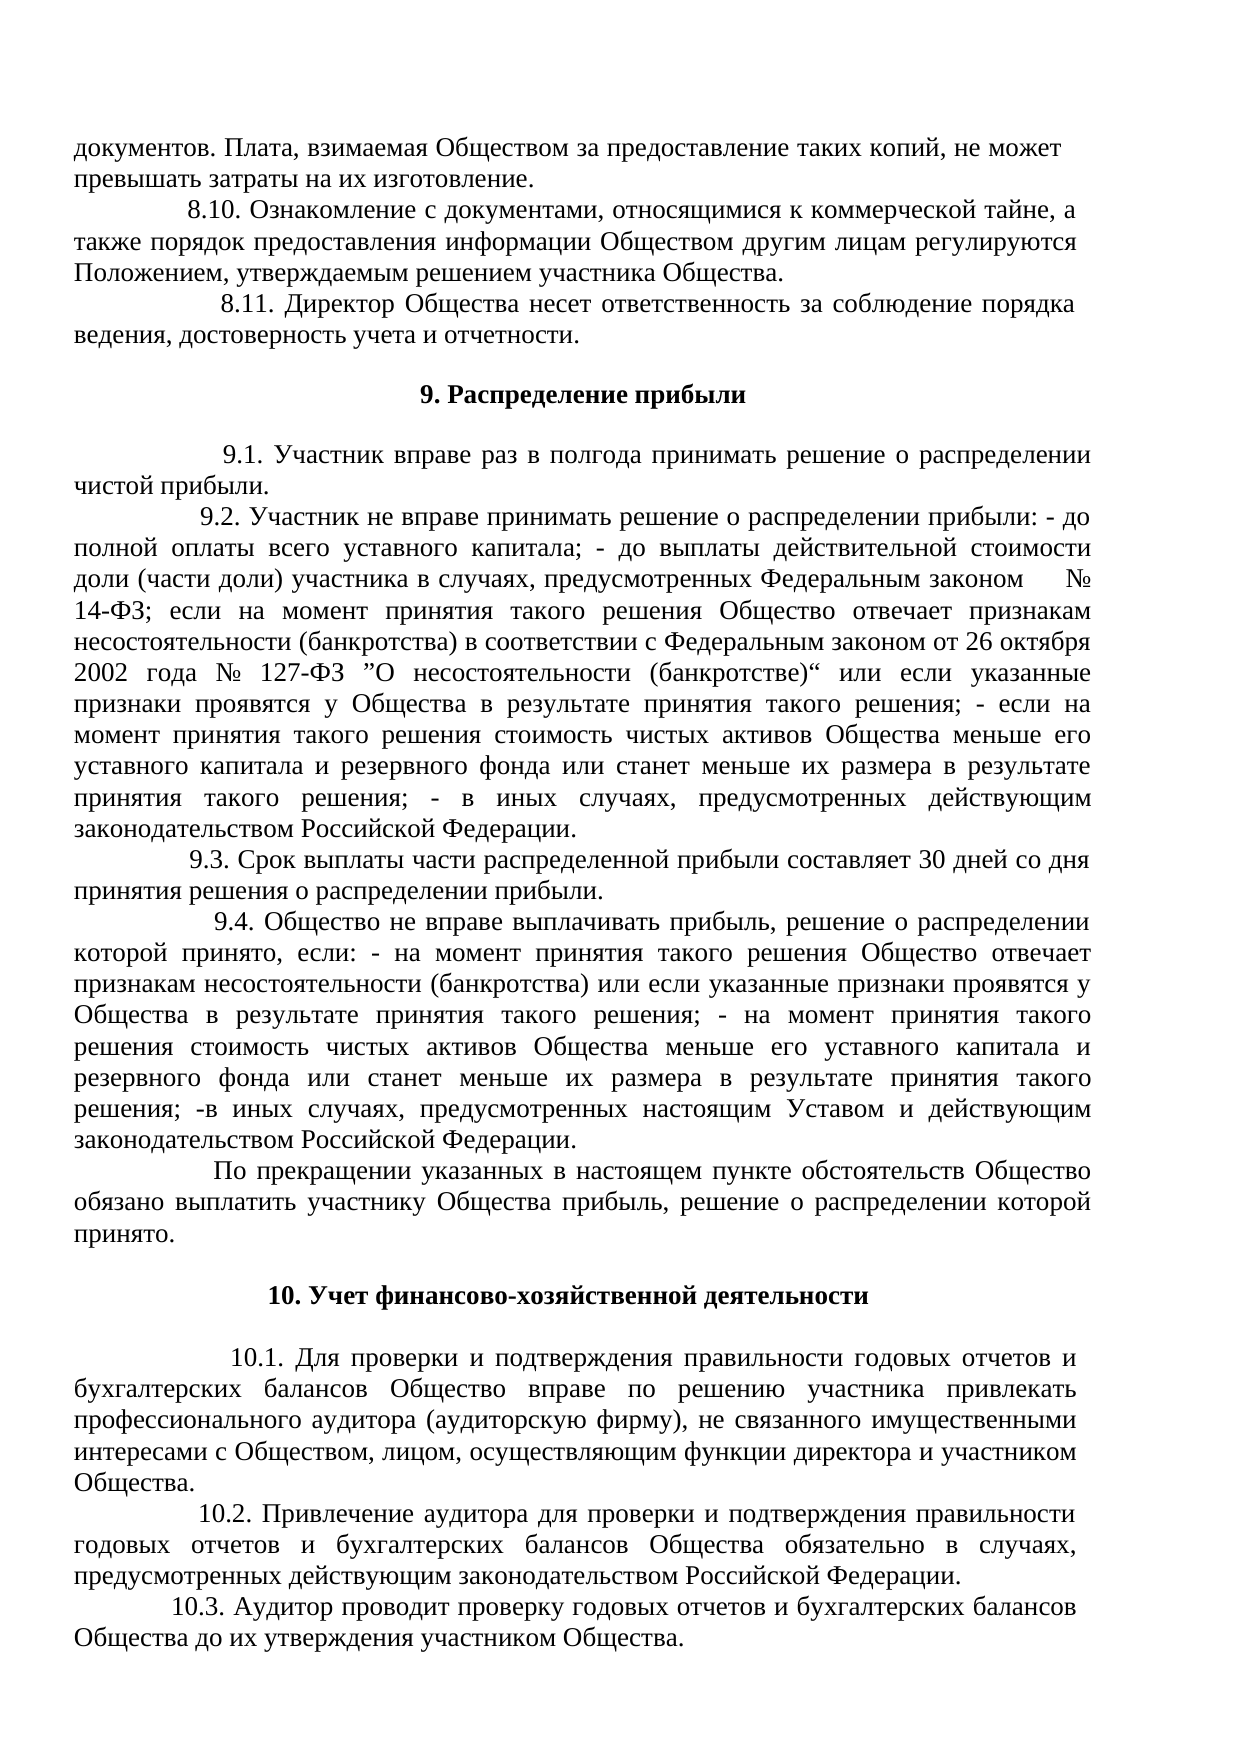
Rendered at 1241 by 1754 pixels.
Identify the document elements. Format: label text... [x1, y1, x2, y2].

text 10.1. Для проверки и подтверждения правильности годовых отчетов и бухгалтерских балансов Общество вправе по решению участника привлекать профессионального аудитора (аудиторскую фирму), не связанного имущественными интересами с Обществом, лицом, осуществляющим функции директора и участником Общества. [74, 1341, 1078, 1497]
text 10. Учет финансово-хозяйственной деятельности [74, 1279, 1063, 1310]
text 9.3. Срок выплаты части распределенной прибыли составляет 30 дней со дня принятия решения о распределении прибыли. [74, 843, 1093, 905]
text 10.2. Привлечение аудитора для проверки и подтверждения правильности годовых отчетов и бухгалтерских балансов Общества обязательно в случаях, предусмотренных действующим законодательством Российской Федерации. [74, 1497, 1078, 1590]
text 8.10. Ознакомление с документами, относящимися к коммерческой тайне, а также порядок предоставления информации Обществом другим лицам регулируются Положением, утверждаемым решением участника Общества. [74, 194, 1078, 287]
text По прекращении указанных в настоящем пункте обстоятельств Общество обязано выплатить участнику Общества прибыль, решение о распределении которой принято. [74, 1154, 1093, 1248]
text 9.2. Участник не вправе принимать решение о распределении прибыли: - до полной оплаты всего уставного капитала; - до выплаты действительной стоимости доли (части доли) участника в случаях, предусмотренных Федеральным законом № 14-ФЗ; если на момент принятия такого решения Общество отвечает признакам несостоятельности (банкротства) в соответствии с Федеральным законом от 26 октября 2002 года № 127-ФЗ ”О несостоятельности (банкротстве)“ или если указанные признаки проявятся у Общества в результате принятия такого решения; - если на момент принятия такого решения стоимость чистых активов Общества меньше его уставного капитала и резервного фонда или станет меньше их размера в результате принятия такого решения; - в иных случаях, предусмотренных действующим законодательством Российской Федерации. [74, 500, 1092, 843]
text 9.4. Общество не вправе выплачивать прибыль, решение о распределении которой принято, если: - на момент принятия такого решения Общество отвечает признакам несостоятельности (банкротства) или если указанные признаки проявятся у Общества в результате принятия такого решения; - на момент принятия такого решения стоимость чистых активов Общества меньше его уставного капитала и резервного фонда или станет меньше их размера в результате принятия такого решения; -в иных случаях, предусмотренных настоящим Уставом и действующим законодательством Российской Федерации. [74, 905, 1093, 1154]
text 9.1. Участник вправе раз в полгода принимать решение о распределении чистой прибыли. [74, 438, 1092, 500]
text 9. Распределение прибыли [74, 378, 1093, 409]
text 8.11. Директор Общества несет ответственность за соблюдение порядка ведения, достоверность учета и отчетности. [74, 287, 1078, 349]
text 10.3. Аудитор проводит проверку годовых отчетов и бухгалтерских балансов Общества до их утверждения участником Общества. [74, 1590, 1078, 1653]
